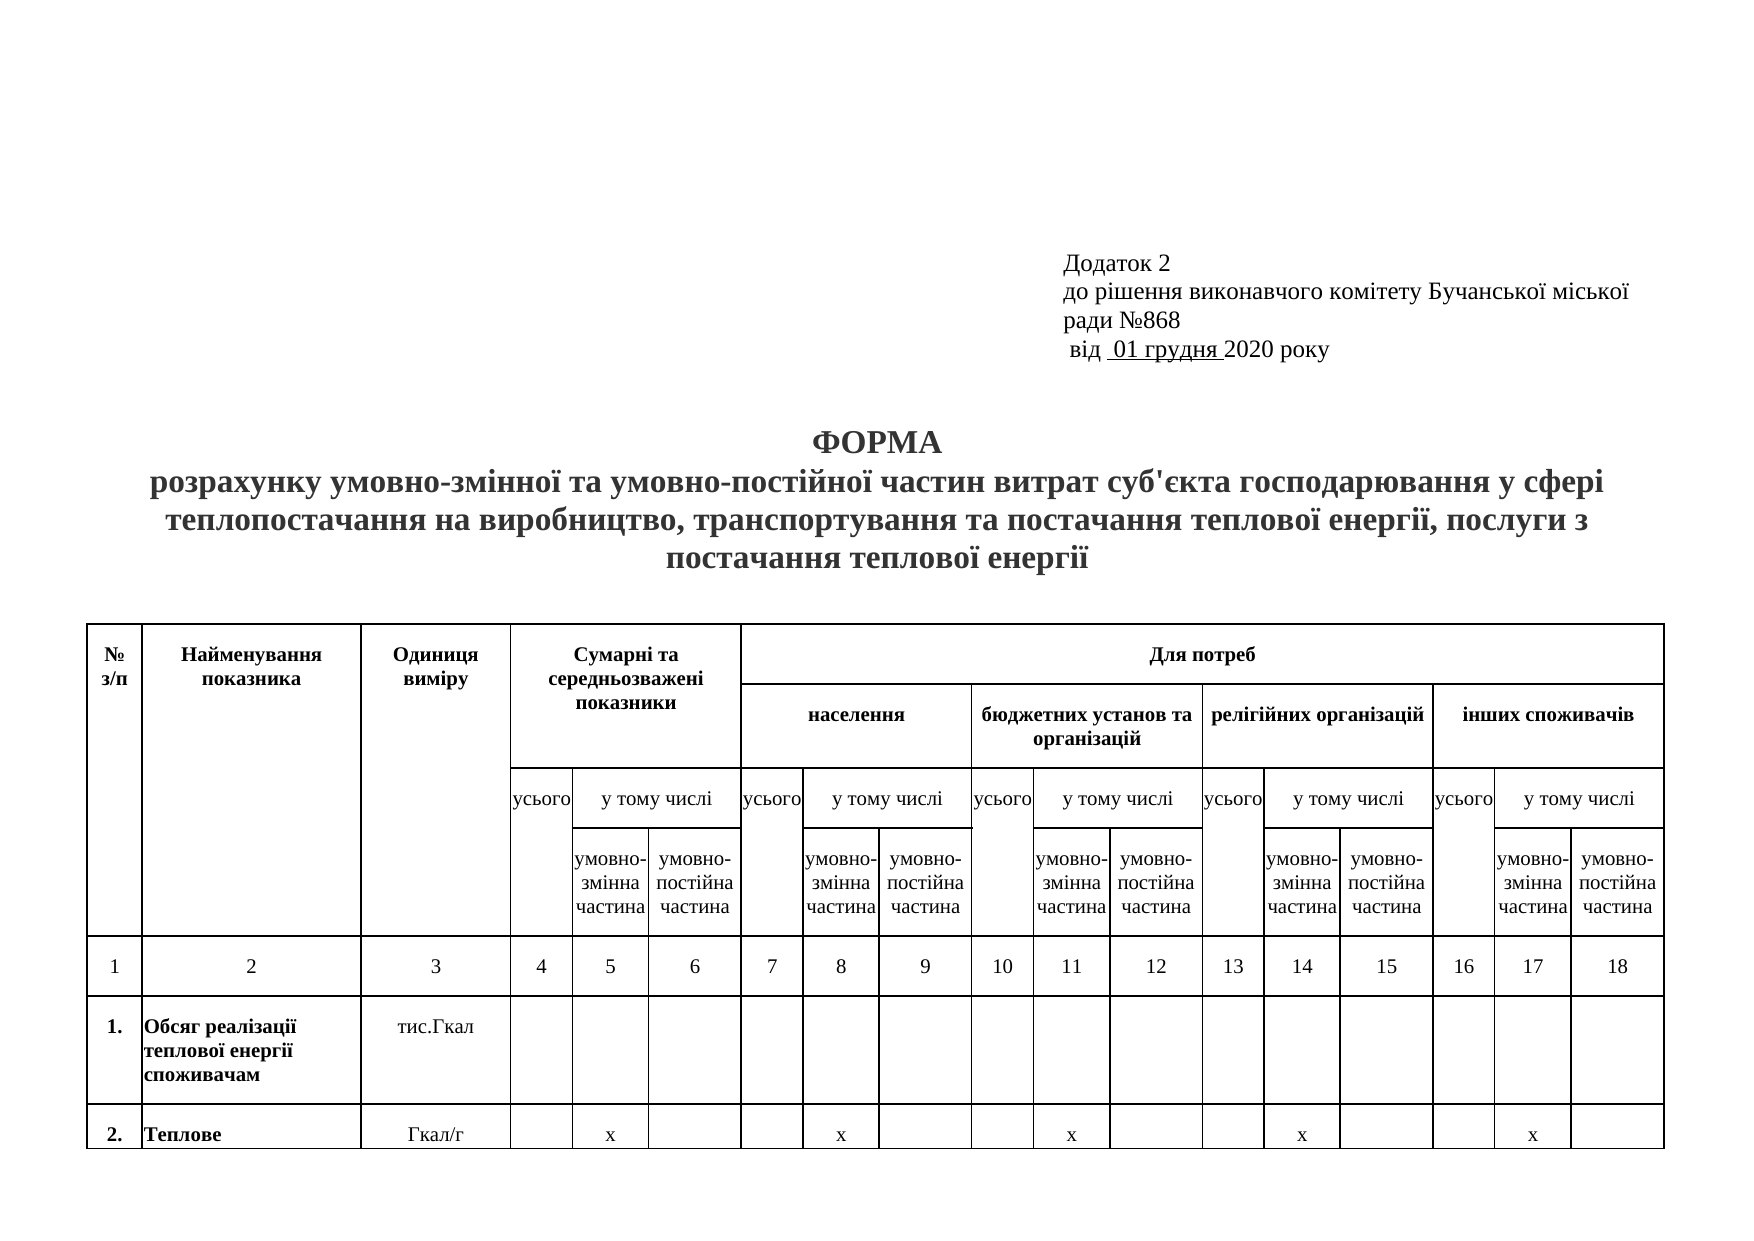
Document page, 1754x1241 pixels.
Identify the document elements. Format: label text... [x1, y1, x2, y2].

table_cell усього [972, 769, 1033, 935]
table_cell усього [1203, 769, 1263, 935]
table_cell умовно- змінна частина [1034, 829, 1109, 935]
table_cell населення [742, 685, 971, 767]
table_cell у тому числі [804, 769, 971, 827]
table_header Для потреб [742, 625, 1663, 683]
table_cell х [1265, 1105, 1339, 1148]
table_cell [573, 997, 648, 1103]
table_cell у тому числі [1034, 769, 1202, 827]
table_header № з/п [88, 625, 141, 935]
table_cell [1434, 997, 1494, 1103]
table_cell 6 [649, 937, 740, 995]
table_cell 13 [1203, 937, 1263, 995]
table_cell 18 [1572, 937, 1663, 995]
text ФОРМА розрахунку умовно-змінної та умовно-постійної частин витрат суб'єкта господарювання у сфері теплопостачання на виробництво, транспортування та постачання теплової енергії, послуги з постачання теплової енергії [135, 423, 1618, 576]
table_cell інших споживачів [1434, 685, 1663, 767]
table_cell тис.Гкал [362, 997, 510, 1103]
table_cell [742, 997, 802, 1103]
table_cell [649, 997, 740, 1103]
table_cell [1341, 997, 1432, 1103]
table_cell умовно- постійна частина [1572, 829, 1663, 935]
table_cell 15 [1341, 937, 1432, 995]
table_cell 7 [742, 937, 802, 995]
table_cell [742, 1105, 802, 1148]
table_cell Гкал/г [362, 1105, 510, 1148]
table_cell усього [511, 769, 572, 935]
table_cell усього [1434, 769, 1494, 935]
table_cell у тому числі [573, 769, 740, 827]
table_cell [880, 997, 971, 1103]
table_cell [1111, 1105, 1202, 1148]
table_cell 16 [1434, 937, 1494, 995]
table_cell [804, 997, 878, 1103]
table_cell [1203, 1105, 1263, 1148]
table_cell 4 [511, 937, 572, 995]
table_cell Обсяг реалізації теплової енергії споживачам [143, 997, 360, 1103]
text Додаток 2 [1063, 248, 1665, 276]
table_cell [649, 1105, 740, 1148]
table_cell усього [742, 769, 802, 935]
table_cell х [1495, 1105, 1570, 1148]
table_cell умовно- змінна частина [804, 829, 878, 935]
table_header Одиниця виміру [362, 625, 510, 935]
table_cell у тому числі [1495, 769, 1663, 827]
table_cell умовно- змінна частина [1495, 829, 1570, 935]
table_cell [972, 997, 1033, 1103]
table_cell [1495, 997, 1570, 1103]
table_cell х [804, 1105, 878, 1148]
table_cell [1434, 1105, 1494, 1148]
table_cell 2 [143, 937, 360, 995]
table_cell 2. [88, 1105, 141, 1148]
table_cell [1341, 1105, 1432, 1148]
table_cell х [573, 1105, 648, 1148]
table_cell 10 [972, 937, 1033, 995]
table_cell [511, 1105, 572, 1148]
table_cell х [1034, 1105, 1109, 1148]
table_header Сумарні та середньозважені показники [511, 625, 740, 767]
table_cell 17 [1495, 937, 1570, 995]
table_cell [972, 1105, 1033, 1148]
table_cell [511, 997, 572, 1103]
table_cell 3 [362, 937, 510, 995]
table_cell у тому числі [1265, 769, 1432, 827]
table_cell 14 [1265, 937, 1339, 995]
table_cell [880, 1105, 971, 1148]
table_cell 5 [573, 937, 648, 995]
table_cell 12 [1111, 937, 1202, 995]
table_cell умовно- постійна частина [1111, 829, 1202, 935]
table_cell 8 [804, 937, 878, 995]
table_cell [1034, 997, 1109, 1103]
table_cell умовно- змінна частина [1265, 829, 1339, 935]
table_cell умовно- постійна частина [880, 829, 971, 935]
table_cell [1265, 997, 1339, 1103]
text від 01 грудня 2020 року [1063, 334, 1665, 363]
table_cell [143, 1105, 360, 1148]
table_cell релігійних організацій [1203, 685, 1432, 767]
table_cell 11 [1034, 937, 1109, 995]
table_header Найменування показника [143, 625, 360, 935]
table_cell бюджетних установ та організацій [972, 685, 1202, 767]
table_cell [1111, 997, 1202, 1103]
table_cell 1 [88, 937, 141, 995]
table_cell 1. [88, 997, 141, 1103]
table_cell [1203, 997, 1263, 1103]
text до рішення виконавчого комітету Бучанської міської ради №868 [1063, 276, 1665, 334]
table_cell 9 [880, 937, 971, 995]
table_cell [1572, 1105, 1663, 1148]
table_cell умовно- змінна частина [573, 829, 648, 935]
table_cell умовно- постійна частина [649, 829, 740, 935]
table_cell умовно- постійна частина [1341, 829, 1432, 935]
table_cell [1572, 997, 1663, 1103]
